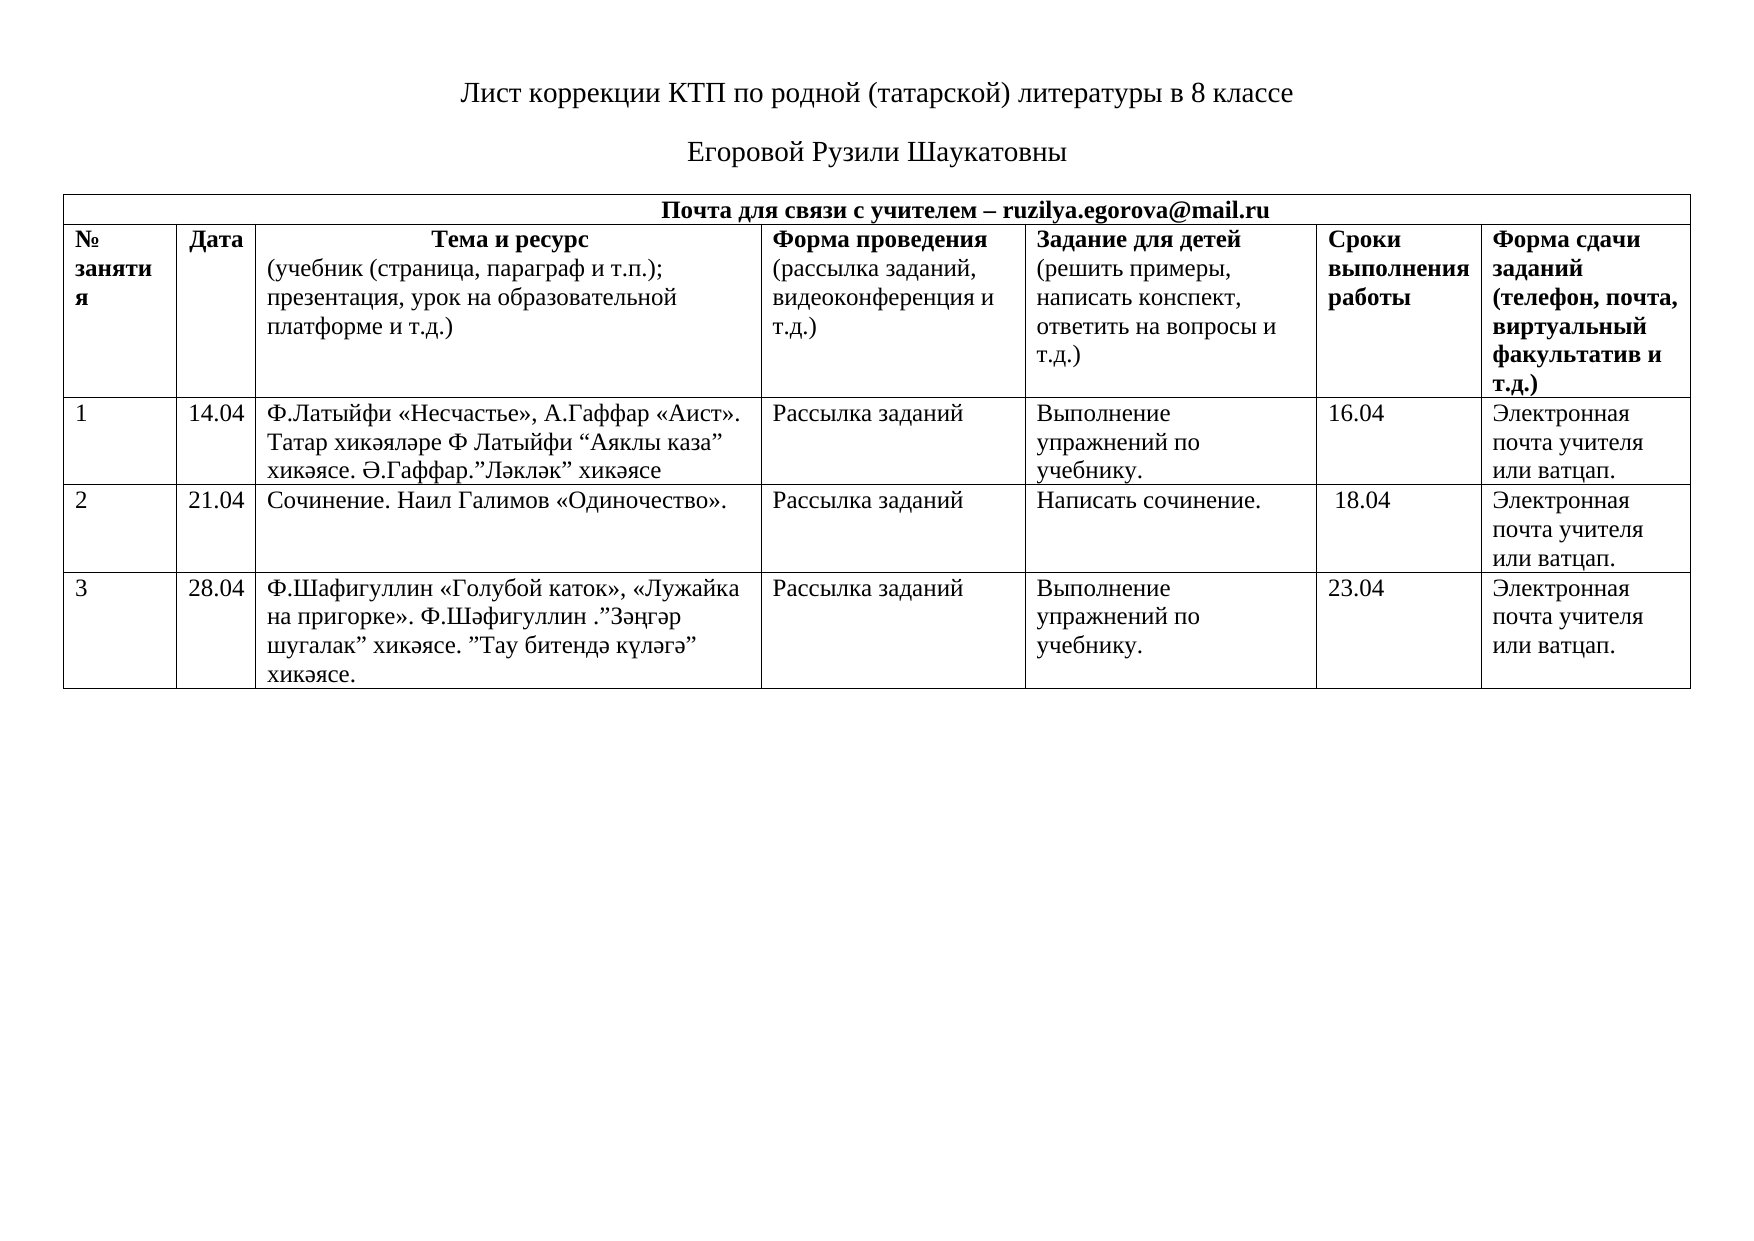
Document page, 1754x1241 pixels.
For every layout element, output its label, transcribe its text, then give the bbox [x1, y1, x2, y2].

table_cell 3 [64, 573, 176, 688]
table_cell Форма проведения (рассылка заданий, видеоконференция и т.д.) [762, 225, 1025, 397]
table_cell Рассылка заданий [762, 573, 1025, 688]
text Егоровой Рузили Шаукатовны [75, 134, 1679, 168]
table_cell 2 [64, 485, 176, 572]
table_cell 1 [64, 398, 176, 484]
table_cell № занятия [64, 225, 176, 397]
table_cell 16.04 [1317, 398, 1481, 484]
table_cell Электронная почта учителя или ватцап. [1482, 485, 1690, 572]
table_cell Дата [177, 225, 255, 397]
table_cell Написать сочинение. [1026, 485, 1316, 572]
table_cell Электронная почта учителя или ватцап. [1482, 573, 1690, 688]
table_cell 28.04 [177, 573, 255, 688]
table_cell Рассылка заданий [762, 398, 1025, 484]
table_cell Электронная почта учителя или ватцап. [1482, 398, 1690, 484]
table_cell Тема и ресурс (учебник (страница, параграф и т.п.); презентация, урок на образовательной платформе и т.д.) [256, 225, 761, 397]
table_cell Ф.Латыйфи «Несчастье», А.Гаффар «Аист». Татар хикәяләре Ф Латыйфи “Аяклы каза” хикәясе. Ә.Гаффар.”Ләкләк” хикәясе [256, 398, 761, 484]
table_cell Форма сдачи заданий (телефон, почта, виртуальный факультатив и т.д.) [1482, 225, 1690, 397]
text Лист коррекции КТП по родной (татарской) литературы в 8 классе [75, 75, 1679, 108]
table_header Почта для связи с учителем – ruzilya.egorova@mail.ru [64, 195, 1690, 223]
table_cell Выполнение упражнений по учебнику. [1026, 398, 1316, 484]
table_cell Задание для детей (решить примеры, написать конспект, ответить на вопросы и т.д.) [1026, 225, 1316, 397]
table_cell Рассылка заданий [762, 485, 1025, 572]
table_cell Сочинение. Наил Галимов «Одиночество». [256, 485, 761, 572]
table_cell 23.04 [1317, 573, 1481, 688]
table_cell 21.04 [177, 485, 255, 572]
table_cell Сроки выполнения работы [1317, 225, 1481, 397]
table_cell Выполнение упражнений по учебнику. [1026, 573, 1316, 688]
table_cell Ф.Шафигуллин «Голубой каток», «Лужайка на пригорке». Ф.Шәфигуллин .”Зәңгәр шугалак” хикәясе. ”Тау битендә күләгә” хикәясе. [256, 573, 761, 688]
table_cell 14.04 [177, 398, 255, 484]
table_cell 18.04 [1317, 485, 1481, 572]
